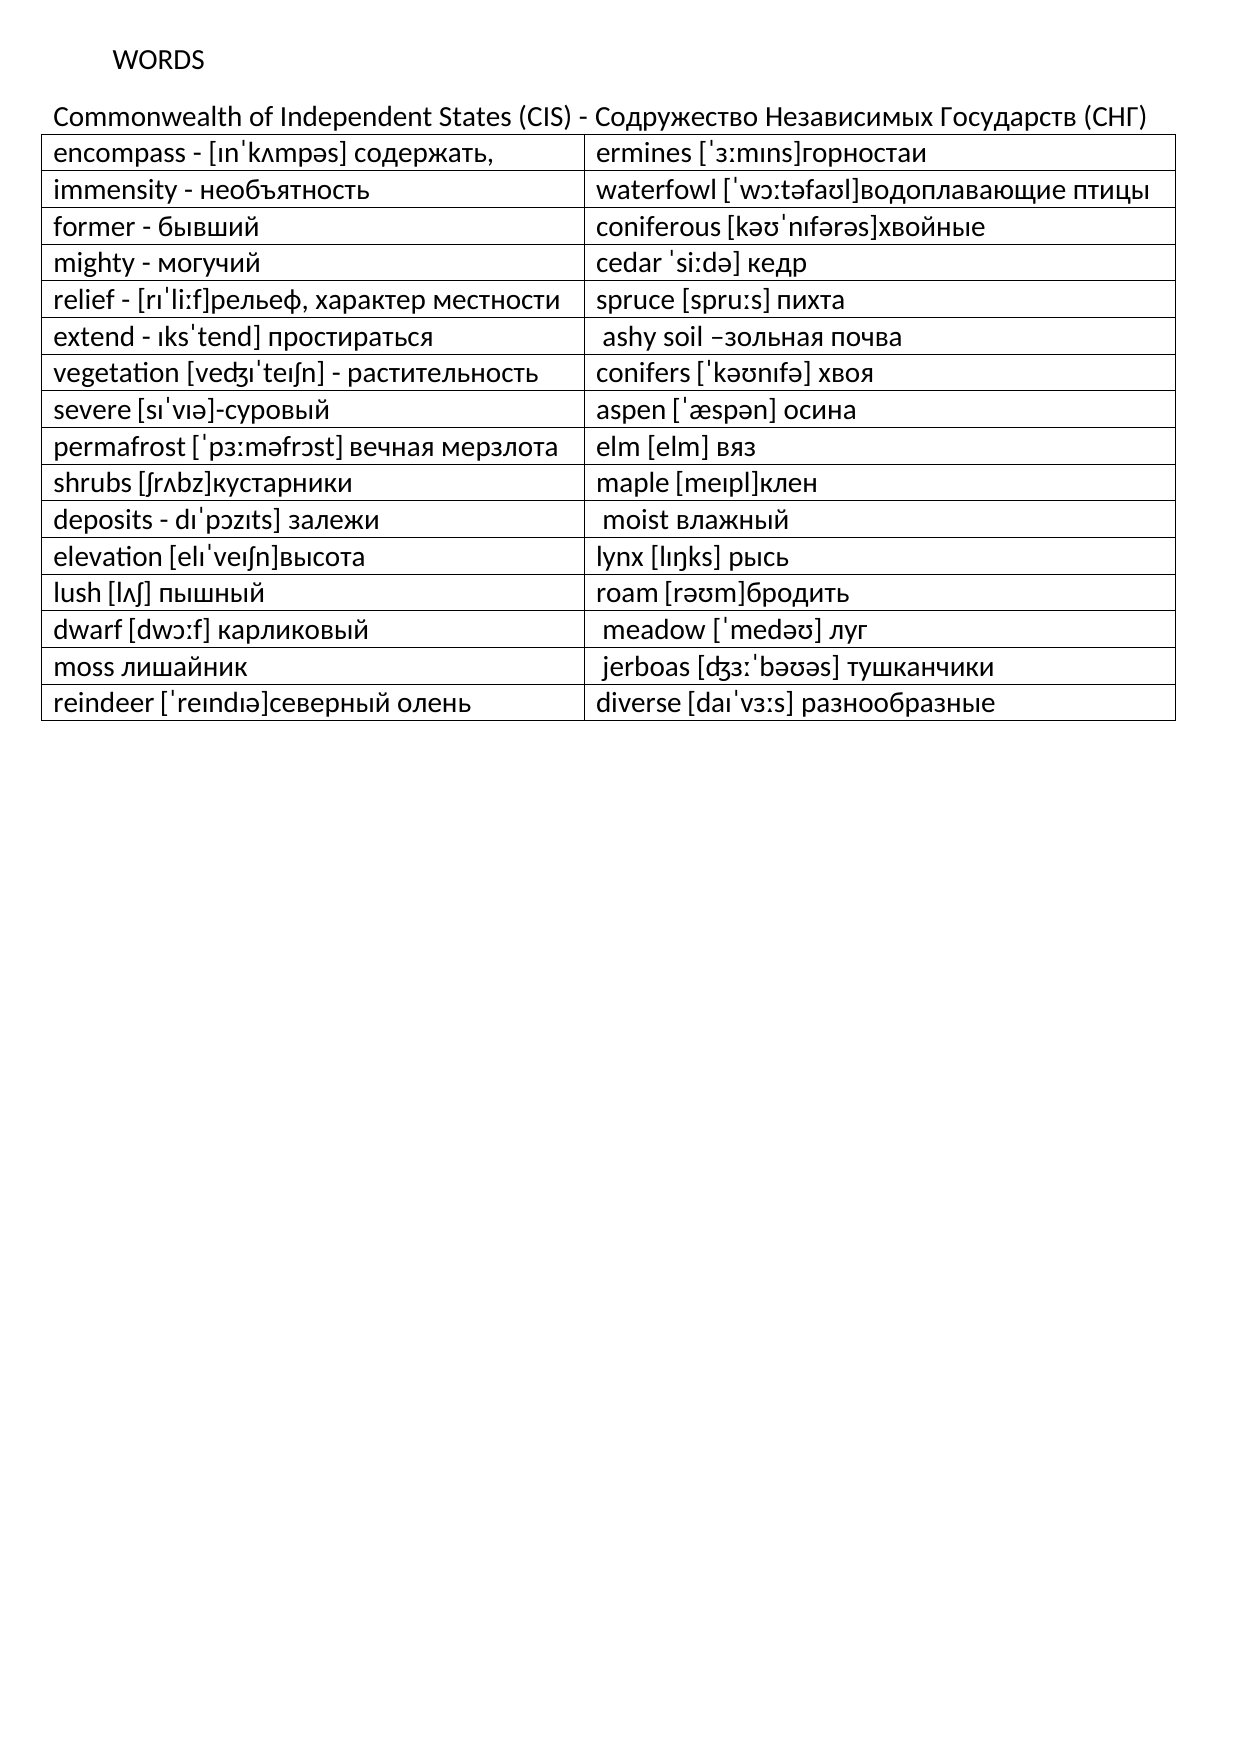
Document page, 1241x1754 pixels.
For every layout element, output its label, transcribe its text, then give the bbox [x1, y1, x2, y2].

table_cell cedar ˈsiːdə] кедр [585, 245, 1175, 280]
table_cell former - бывший [42, 208, 584, 243]
table_cell spruce [spruːs] пихта [585, 281, 1175, 317]
table_cell aspen [ˈæspən] осина [585, 391, 1175, 427]
table_cell maple [meɪpl]клен [585, 465, 1175, 500]
table_cell lynx [lɪŋks] рысь [585, 538, 1175, 573]
table_cell conifers [ˈkəʊnɪfə] хвоя [585, 355, 1175, 390]
table_cell jerboas [ʤɜːˈbəʊəs] тушканчики [585, 648, 1175, 683]
text WORDS [112, 41, 1193, 77]
table_cell vegetation [veʤɪˈteɪʃn] - растительность [42, 355, 584, 390]
table_cell waterfowl [ˈwɔːtəfaʊl]водоплавающие птицы [585, 171, 1175, 207]
table_cell elevation [elɪˈveɪʃn]высота [42, 538, 584, 573]
table_cell reindeer [ˈreɪndɪə]северный олень [42, 685, 584, 720]
table_cell severe [sɪˈvɪə]-суровый [42, 391, 584, 427]
table_cell mighty - могучий [42, 245, 584, 280]
table_cell diverse [daɪˈvɜːs] разнообразные [585, 685, 1175, 720]
table_cell elm [elm] вяз [585, 428, 1175, 463]
table_cell meadow [ˈmedəʊ] луг [585, 611, 1175, 647]
table_cell dwarf [dwɔːf] карликовый [42, 611, 584, 647]
table_cell ashy soil –зольная почва [585, 318, 1175, 353]
table_cell coniferous [kəʊˈnɪfərəs]хвойные [585, 208, 1175, 243]
table_header ermines [ˈɜːmɪns]горностаи [585, 135, 1175, 170]
table_cell extend - ɪksˈtend] простираться [42, 318, 584, 353]
table_cell relief - [rɪˈliːf]рельеф, характер местности [42, 281, 584, 317]
table_cell lush [lʌʃ] пышный [42, 575, 584, 610]
table_cell permafrost [ˈpɜːməfrɔst] вечная мерзлота [42, 428, 584, 463]
table_header encompass - [ɪnˈkʌmpəs] содержать, [42, 135, 584, 170]
text Commonwealth of Independent States (CIS) - Содружество Независимых Государств (СНГ) [53, 98, 1193, 133]
table_cell deposits - dɪˈpɔzɪts] залежи [42, 501, 584, 537]
table_cell moist влажный [585, 501, 1175, 537]
table_cell shrubs [ʃrʌbz]кустарники [42, 465, 584, 500]
table_cell roam [rəʊm]бродить [585, 575, 1175, 610]
table_cell moss лишайник [42, 648, 584, 683]
table_cell immensity - необъятность [42, 171, 584, 207]
